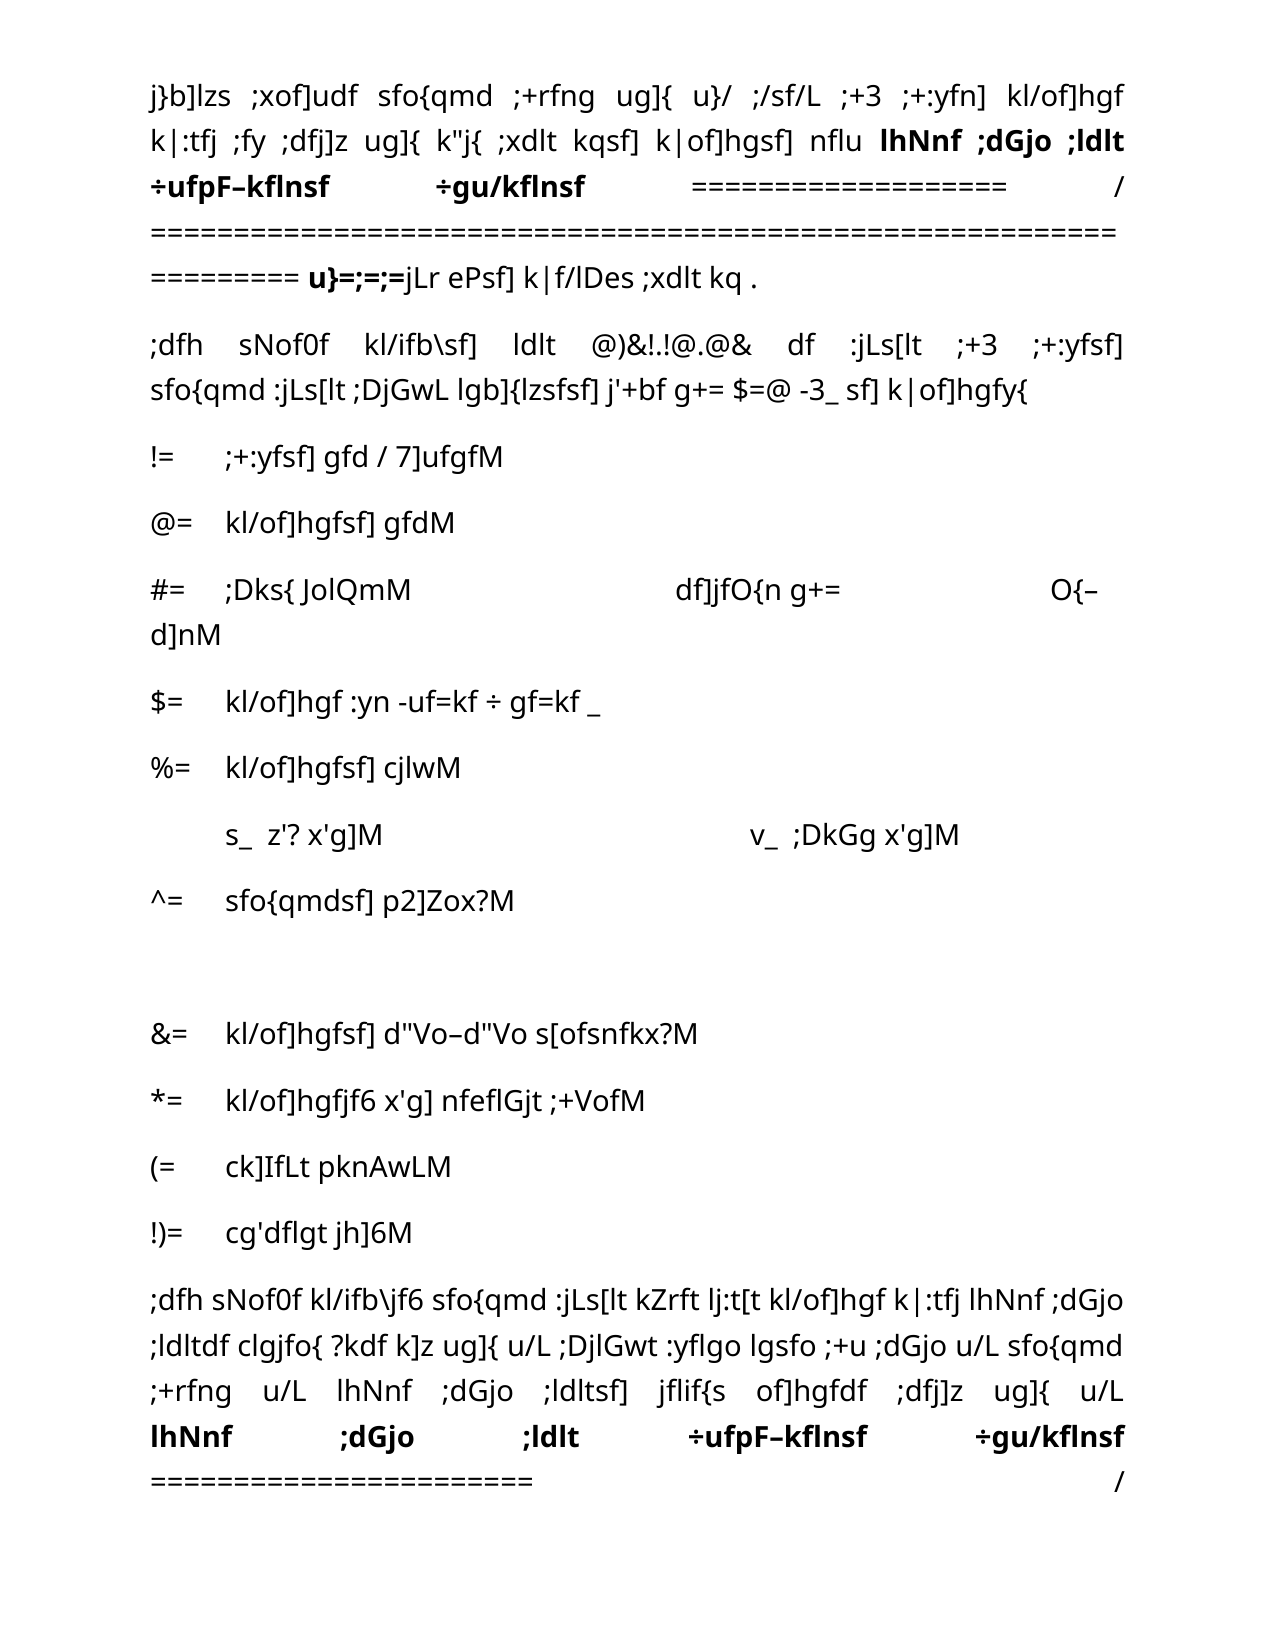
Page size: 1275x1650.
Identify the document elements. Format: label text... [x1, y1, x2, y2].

text !)= cg'dflgt jh]6M [150, 1213, 1125, 1252]
text ^= sfo{qmdsf] p2]Zox?M [150, 880, 1125, 920]
text $= kl/of]hgf :yn -uf=kf ÷ gf=kf _ [150, 681, 1125, 721]
text (= ck]IfLt pknAwLM [150, 1146, 1125, 1186]
text ;dfh sNof0f kl/ifb\sf] ldlt @)&!.!@.@& df :jLs[lt ;+3 ;+:yfsf] sfo{qmd :jLs[lt ;DjGwL lgb]{lzsfsf] j'+bf g+= $=@ -3_ sf] k|of]hgfy{ [150, 324, 1125, 409]
text @= kl/of]hgfsf] gfdM [150, 502, 1125, 542]
text s_ z'? x'g]M v_ ;DkGg x'g]M [150, 814, 1125, 854]
text j}b]lzs ;xof]udf sfo{qmd ;+rfng ug]{ u}/ ;/sf/L ;+3 ;+:yfn] kl/of]hgf k|:tfj ;fy ;dfj]z ug]{ k"j{ ;xdlt kqsf] k|of]hgsf] nflu lhNnf ;dGjo ;ldlt ÷ufpF–kflnsf ÷gu/kflnsf =================== / =================================================================== u}=;=;=jLr ePsf] k|f/lDes ;xdlt kq . [150, 75, 1125, 297]
text *= kl/of]hgfjf6 x'g] nfeflGjt ;+VofM [150, 1080, 1125, 1119]
text %= kl/of]hgfsf] cjlwM [150, 747, 1125, 787]
text #= ;Dks{ JolQmM df]jfO{n g+= O{–d]nM [150, 569, 1125, 654]
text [150, 1279, 1125, 1501]
text &= kl/of]hgfsf] d"Vo–d"Vo s[ofsnfkx?M [150, 1013, 1125, 1053]
text != ;+:yfsf] gfd / 7]ufgfM [150, 436, 1125, 476]
